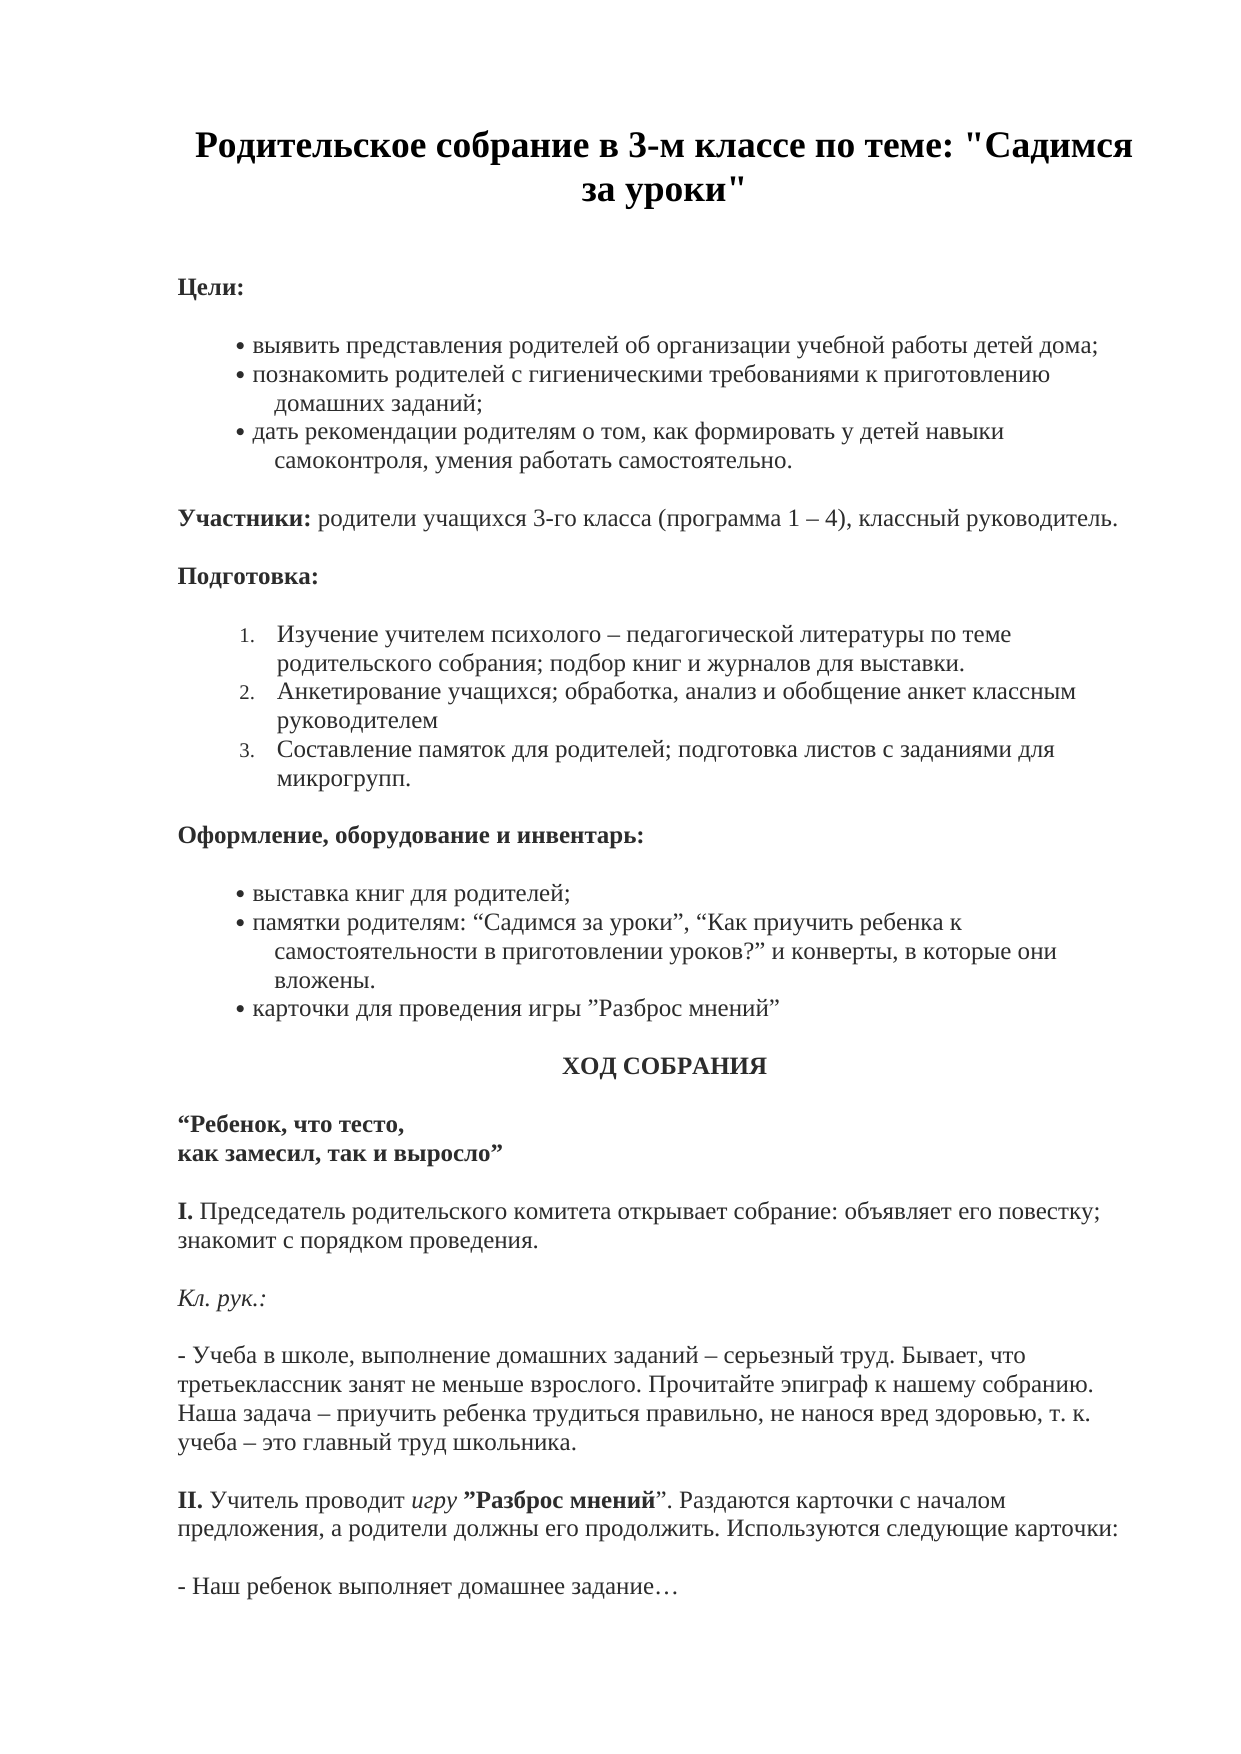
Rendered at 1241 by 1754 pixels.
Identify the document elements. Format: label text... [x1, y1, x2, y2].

list выставка книг для родителей; [237, 878, 1152, 907]
list Составление памяток для родителей; подготовка листов с заданиями для микрогрупп. [239, 734, 1152, 791]
list выявить представления родителей об организации учебной работы детей дома; [237, 330, 1152, 359]
text “Ребенок, что тесто, как замесил, так и выросло” [177, 1109, 1152, 1167]
text Подготовка: [177, 561, 1152, 590]
list дать рекомендации родителям о том, как формировать у детей навыки самоконтроля, умения работать самостоятельно. [237, 416, 1152, 474]
list памятки родителям: “Садимся за уроки”, “Как приучить ребенка к самостоятельности в приготовлении уроков?” и конверты, в которые они вложены. [237, 907, 1152, 993]
list Анкетирование учащихся; обработка, анализ и обобщение анкет классным руководителем [239, 676, 1152, 734]
list Изучение учителем психолого – педагогической литературы по теме родительского собрания; подбор книг и журналов для выставки. [239, 619, 1152, 676]
text Цели: [177, 272, 1152, 301]
text Оформление, оборудование и инвентарь: [177, 821, 1152, 849]
text - Наш ребенок выполняет домашнее задание… [177, 1571, 1152, 1600]
text Кл. рук.: [177, 1283, 1152, 1311]
text Родительское собрание в 3-м классе по теме: "Садимся за уроки" [177, 123, 1152, 209]
text I. Председатель родительского комитета открывает собрание: объявляет его повестку; знакомит с порядком проведения. [177, 1196, 1152, 1253]
list познакомить родителей с гигиеническими требованиями к приготовлению домашних заданий; [237, 359, 1152, 416]
text Участники: родители учащихся 3-го класса (программа 1 – 4), классный руководитель. [177, 503, 1152, 532]
text II. Учитель проводит игру ”Разброс мнений”. Раздаются карточки с началом предложения, а родители должны его продолжить. Используются следующие карточки: [177, 1485, 1152, 1542]
text - Учеба в школе, выполнение домашних заданий – серьезный труд. Бывает, что третьеклассник занят не меньше взрослого. Прочитайте эпиграф к нашему собранию. Наша задача – приучить ребенка трудиться правильно, не нанося вред здоровью, т. к. учеба – это главный труд школьника. [177, 1341, 1152, 1456]
list карточки для проведения игры ”Разброс мнений” [237, 993, 1152, 1022]
text ХОД СОБРАНИЯ [177, 1051, 1152, 1080]
